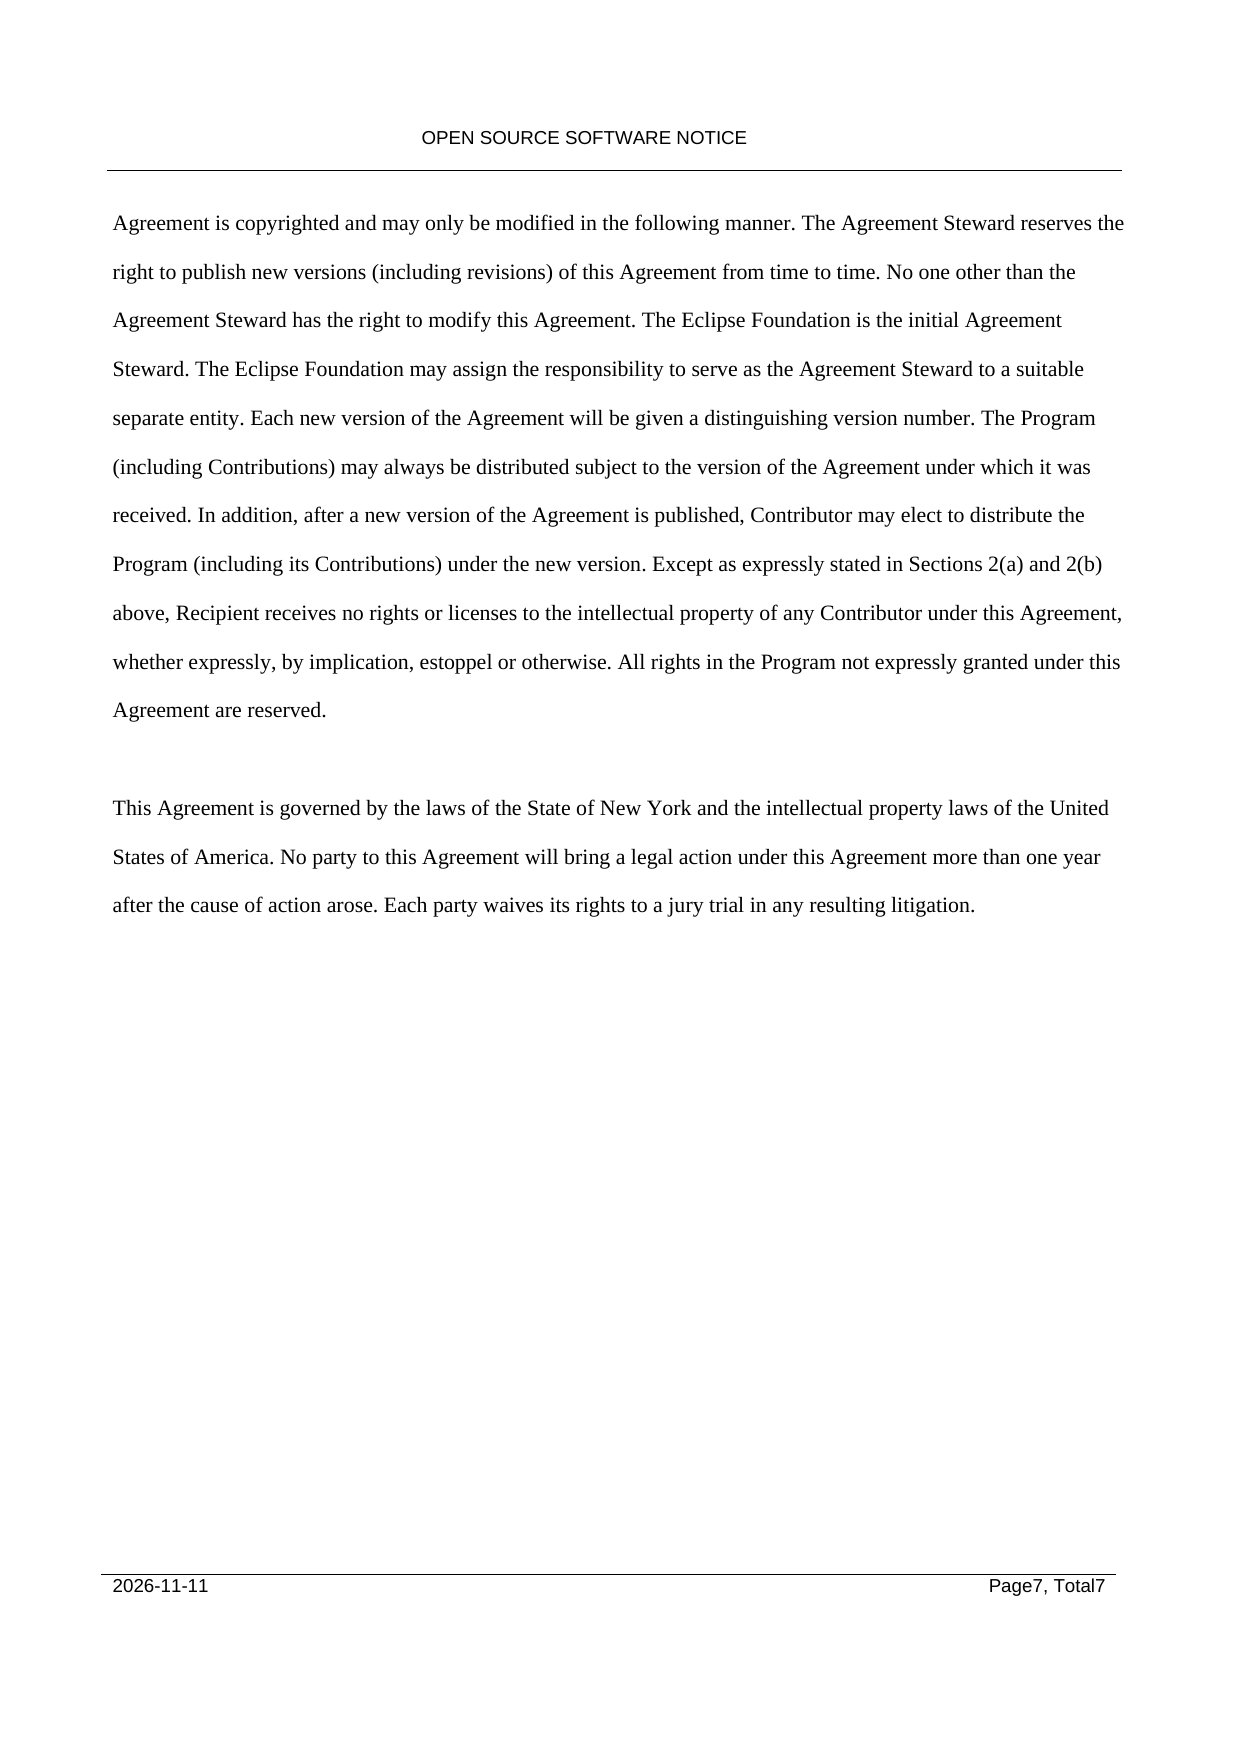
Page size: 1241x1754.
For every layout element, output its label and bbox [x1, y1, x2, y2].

text [112, 206, 1128, 921]
